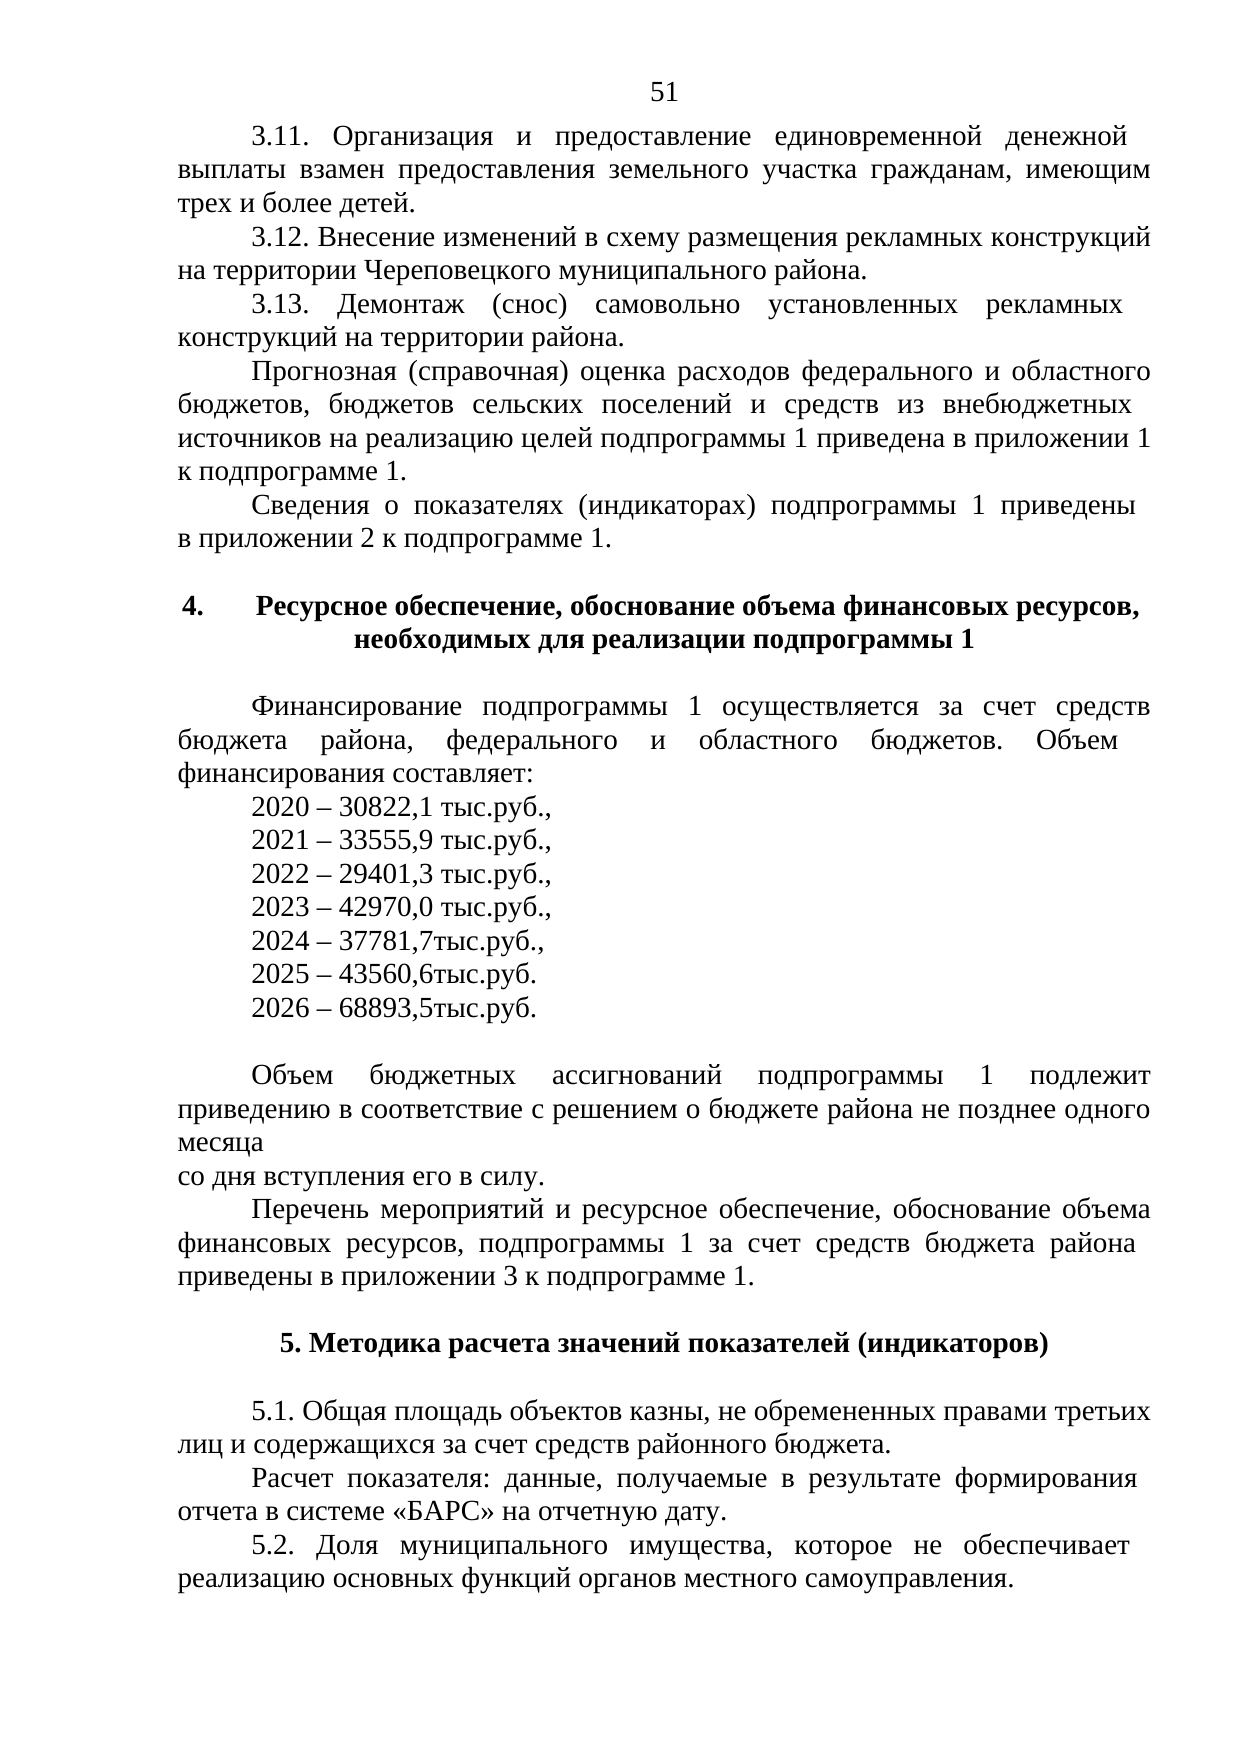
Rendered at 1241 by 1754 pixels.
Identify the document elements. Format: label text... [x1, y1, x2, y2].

text 2023 – 42970,0 тыс.руб., [177, 889, 1152, 923]
text 2021 – 33555,9 тыс.руб., [177, 822, 1152, 856]
text 2026 – 68893,5тыс.руб. [177, 990, 1152, 1024]
text 2024 – 37781,7тыс.руб., [177, 923, 1152, 957]
text Прогнозная (справочная) оценка расходов федерального и областного бюджетов, бюджетов сельских поселений и средств из внебюджетных источников на реализацию целей подпрограммы 1 приведена в приложении 1 к подпрограмме 1. [177, 353, 1152, 487]
list 3.11. Организация и предоставление единовременной денежной выплаты взамен предоставления земельного участка гражданам, имеющим трех и более детей. [177, 118, 1152, 219]
text 2020 – 30822,1 тыс.руб., [177, 789, 1152, 822]
text Перечень мероприятий и ресурсное обеспечение, обоснование объема финансовых ресурсов, подпрограммы 1 за счет средств бюджета района приведены в приложении 3 к подпрограмме 1. [177, 1191, 1152, 1292]
text Расчет показателя: данные, получаемые в результате формирования отчета в системе «БАРС» на отчетную дату. [177, 1460, 1152, 1527]
text 5.1. Общая площадь объектов казны, не обремененных правами третьих лиц и содержащихся за счет средств районного бюджета. [177, 1393, 1152, 1460]
text 2022 – 29401,3 тыс.руб., [177, 856, 1152, 889]
text Финансирование подпрограммы 1 осуществляется за счет средств бюджета района, федерального и областного бюджетов. Объем финансирования составляет: [177, 688, 1152, 789]
text 3.12. Внесение изменений в схему размещения рекламных конструкций на территории Череповецкого муниципального района. [177, 219, 1152, 286]
list Ресурсное обеспечение, обоснование объема финансовых ресурсов, необходимых для реализации подпрограммы 1 [177, 588, 1152, 655]
text Объем бюджетных ассигнований подпрограммы 1 подлежит приведению в соответствие с решением о бюджете района не позднее одного месяца со дня вступления его в силу. [177, 1057, 1152, 1191]
text 5. Методика расчета значений показателей (индикаторов) [177, 1326, 1152, 1359]
list 3.13. Демонтаж (снос) самовольно установленных рекламных конструкций на территории района. [177, 286, 1152, 353]
text 2025 – 43560,6тыс.руб. [177, 957, 1152, 990]
text Сведения о показателях (индикаторах) подпрограммы 1 приведены в приложении 2 к подпрограмме 1. [177, 487, 1152, 554]
text 5.2. Доля муниципального имущества, которое не обеспечивает реализацию основных функций органов местного самоуправления. [177, 1527, 1152, 1594]
